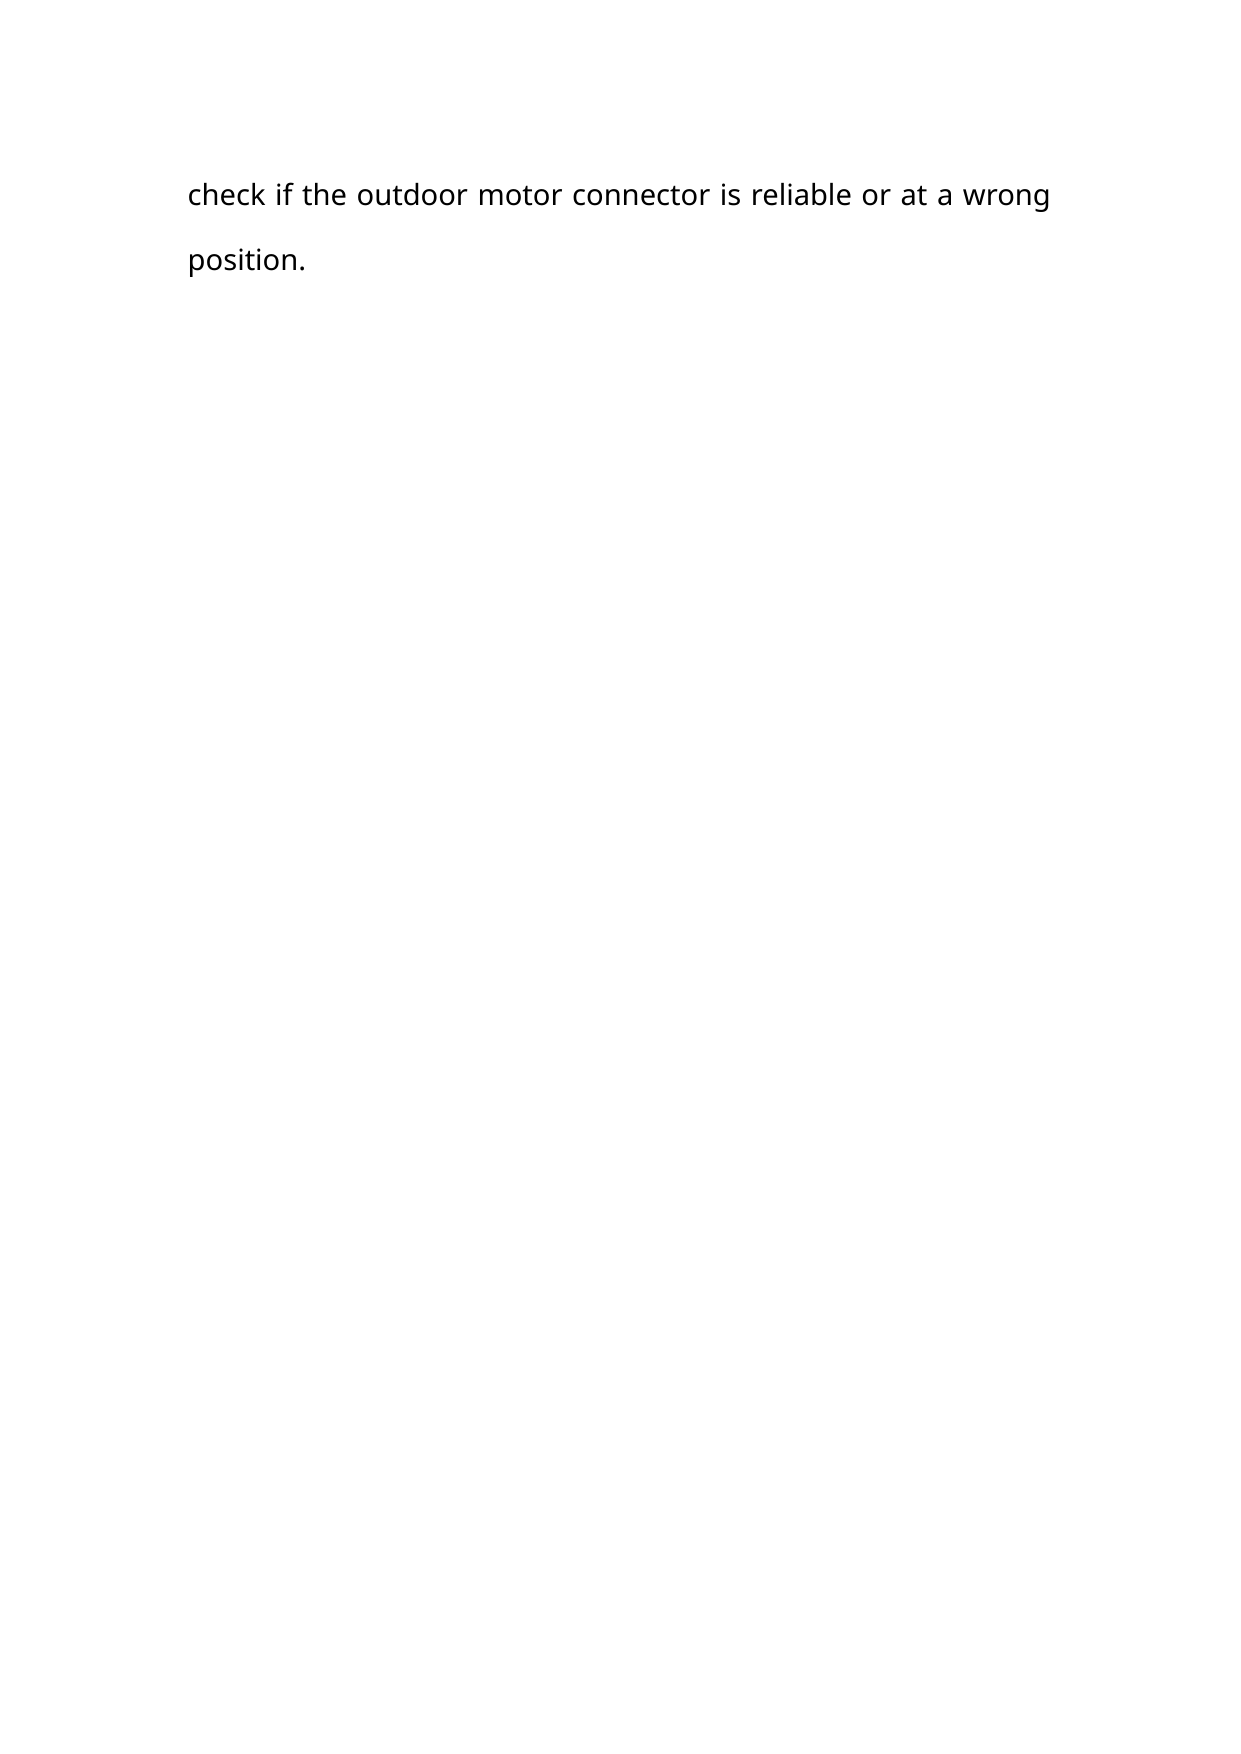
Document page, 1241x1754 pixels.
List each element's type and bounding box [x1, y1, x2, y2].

text [187, 162, 1053, 292]
